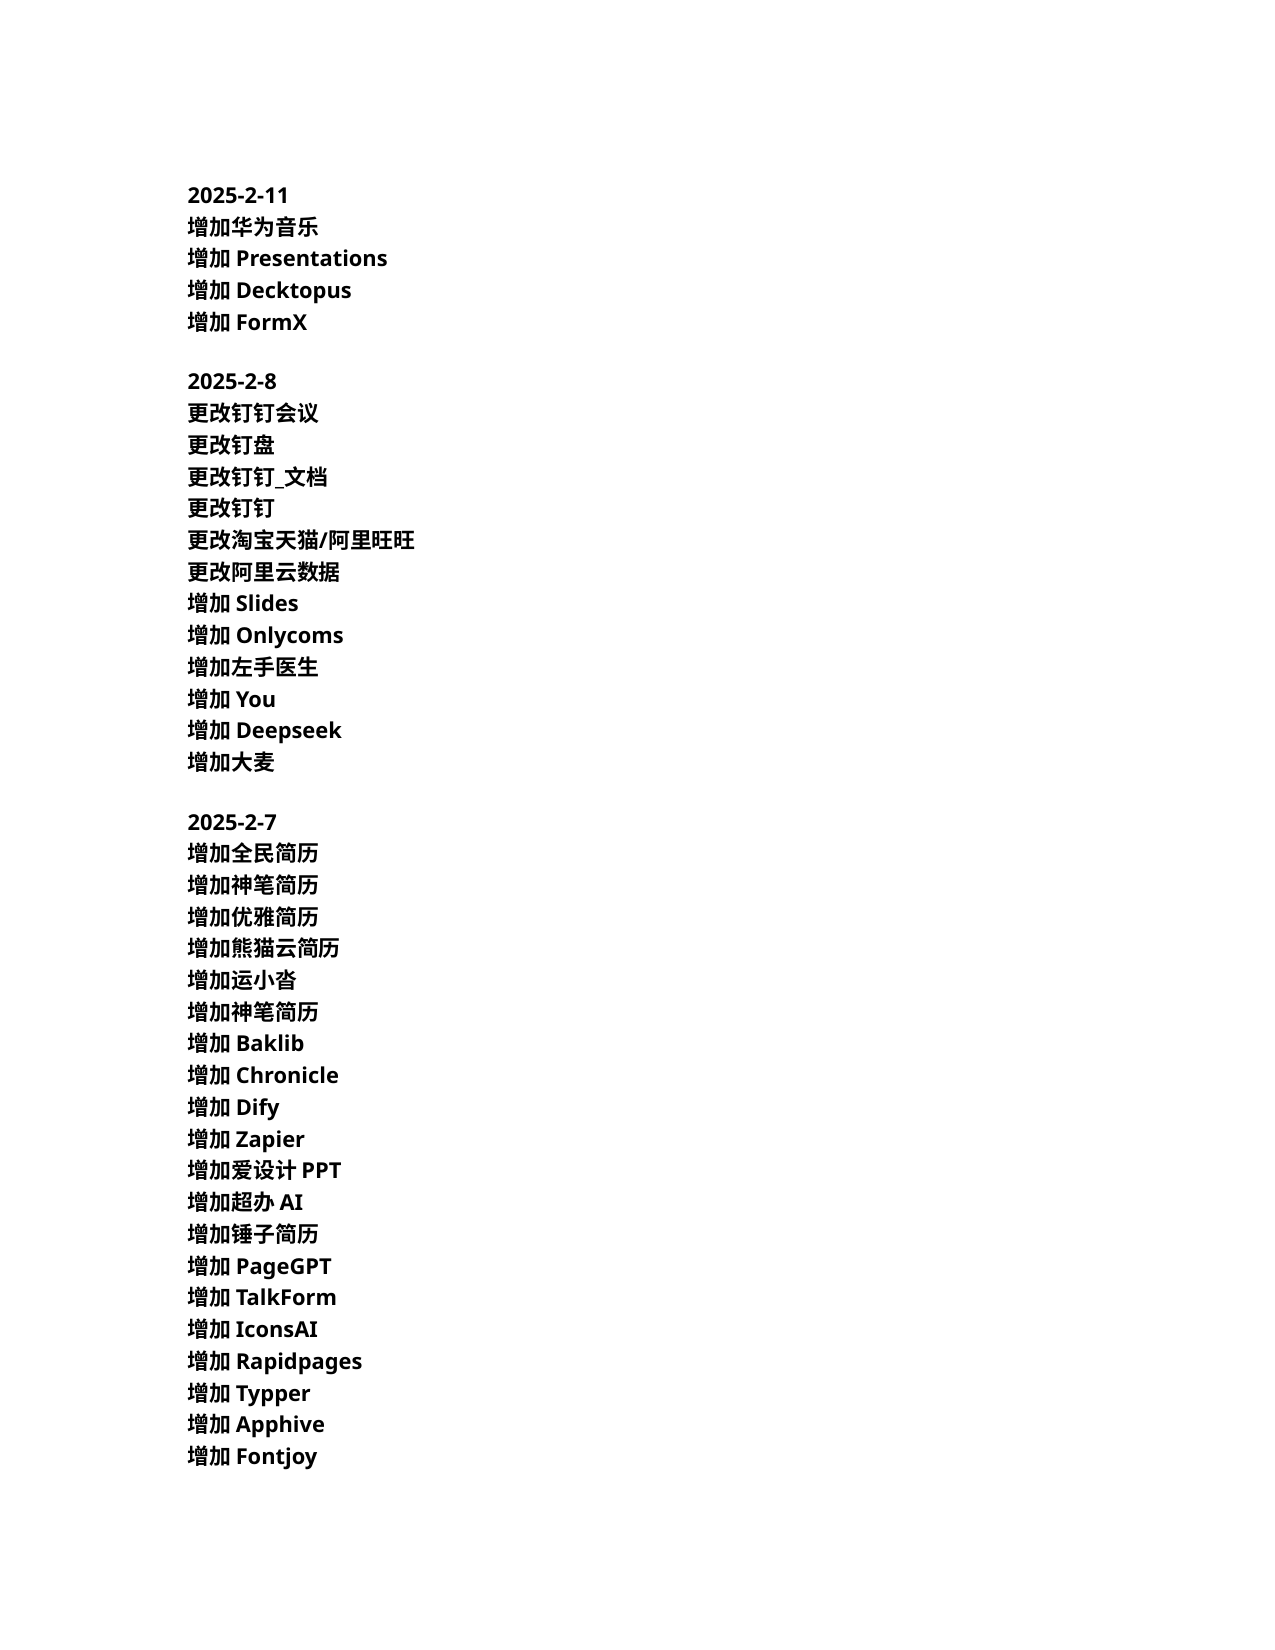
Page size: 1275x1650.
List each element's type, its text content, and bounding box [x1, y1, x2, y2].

text 增加Apphive [187, 1407, 1087, 1439]
text 增加大麦 [187, 745, 1087, 777]
text 增加华为音乐 [187, 209, 1087, 241]
text 增加Deepseek [187, 713, 1087, 745]
text 增加PageGPT [187, 1249, 1087, 1280]
text 增加Onlycoms [187, 618, 1087, 650]
text 增加Baklib [187, 1026, 1087, 1058]
text 增加运小沓 [187, 963, 1087, 995]
text 更改钉盘 [187, 428, 1087, 459]
text 增加爱设计PPT [187, 1153, 1087, 1185]
text 更改钉钉 [187, 491, 1087, 523]
text 增加熊猫云简历 [187, 931, 1087, 963]
text 增加Presentations [187, 241, 1087, 273]
text 2025-2-11 [187, 180, 1087, 209]
text 增加优雅简历 [187, 900, 1087, 931]
text 更改阿里云数据 [187, 555, 1087, 586]
text 更改钉钉_文档 [187, 459, 1087, 491]
text 增加TalkForm [187, 1280, 1087, 1312]
text 增加You [187, 682, 1087, 713]
text 增加Zapier [187, 1122, 1087, 1153]
text 增加超办AI [187, 1185, 1087, 1217]
text 增加左手医生 [187, 650, 1087, 682]
text 增加IconsAI [187, 1312, 1087, 1344]
text 增加Fontjoy [187, 1439, 1087, 1471]
text 增加Typper [187, 1376, 1087, 1407]
text 增加Slides [187, 586, 1087, 618]
text 增加Chronicle [187, 1058, 1087, 1090]
text 增加FormX [187, 305, 1087, 337]
text 增加全民简历 [187, 836, 1087, 868]
text 增加Decktopus [187, 273, 1087, 305]
text 更改淘宝天猫/阿里旺旺 [187, 523, 1087, 555]
text 更改钉钉会议 [187, 396, 1087, 428]
text 增加锤子简历 [187, 1217, 1087, 1249]
text 增加神笔简历 [187, 995, 1087, 1026]
text 增加Dify [187, 1090, 1087, 1122]
text 2025-2-8 [187, 366, 1087, 396]
text 2025-2-7 [187, 807, 1087, 836]
text 增加神笔简历 [187, 868, 1087, 900]
text 增加Rapidpages [187, 1344, 1087, 1376]
